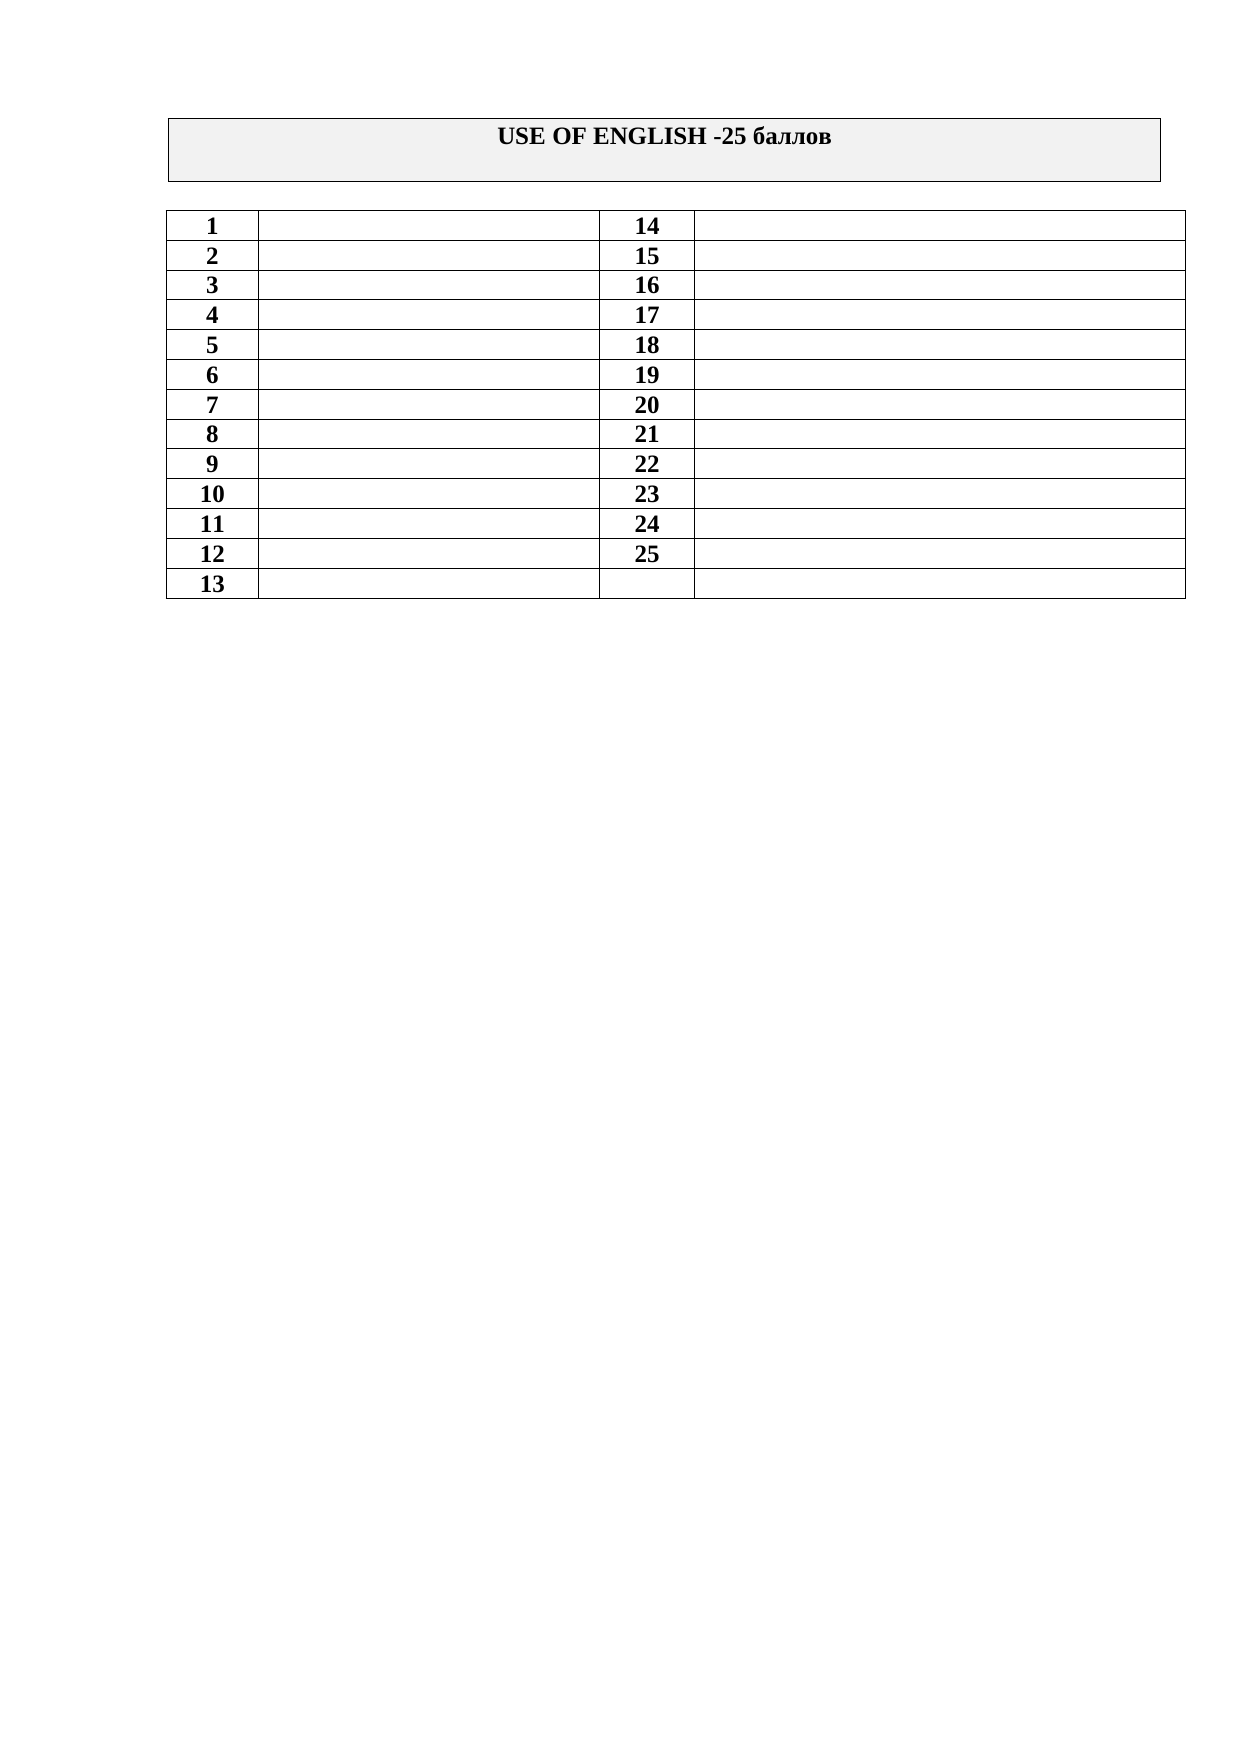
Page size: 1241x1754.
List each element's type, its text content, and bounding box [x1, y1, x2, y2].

table_cell [695, 360, 1185, 389]
table_cell [259, 539, 599, 568]
table_cell 15 [600, 241, 694, 269]
table_cell 19 [600, 360, 694, 389]
table_cell 9 [167, 449, 258, 478]
table_cell 22 [600, 449, 694, 478]
table_cell [695, 449, 1185, 478]
table_cell 4 [167, 300, 258, 329]
table_cell 10 [167, 479, 258, 508]
table_cell [259, 390, 599, 418]
table_cell [259, 300, 599, 329]
table_cell 25 [600, 539, 694, 568]
table_header [259, 211, 599, 240]
table_cell [259, 271, 599, 299]
table_cell 17 [600, 300, 694, 329]
table_cell [259, 569, 599, 598]
table_cell 18 [600, 330, 694, 359]
table_cell [695, 479, 1185, 508]
table_cell [695, 539, 1185, 568]
table_cell 21 [600, 420, 694, 448]
table_cell [259, 420, 599, 448]
table_cell 5 [167, 330, 258, 359]
table_cell [259, 360, 599, 389]
table_cell [259, 479, 599, 508]
table_cell [259, 509, 599, 538]
table_cell 16 [600, 271, 694, 299]
table_cell [695, 300, 1185, 329]
table_header 1 [167, 211, 258, 240]
table_cell [695, 390, 1185, 418]
table_cell 8 [167, 420, 258, 448]
table_cell [695, 509, 1185, 538]
table_cell [695, 271, 1185, 299]
table_cell [259, 449, 599, 478]
text USE OF ENGLISH -25 баллов [169, 119, 1160, 147]
table_cell [259, 241, 599, 269]
table_cell [695, 241, 1185, 269]
table_cell [695, 569, 1185, 598]
table_cell 20 [600, 390, 694, 418]
table_cell 24 [600, 509, 694, 538]
table_cell [695, 330, 1185, 359]
table_header [695, 211, 1185, 240]
table_header 14 [600, 211, 694, 240]
table_cell 7 [167, 390, 258, 418]
table_cell 23 [600, 479, 694, 508]
table_cell 2 [167, 241, 258, 269]
table_cell [259, 330, 599, 359]
table_cell 3 [167, 271, 258, 299]
table_cell [600, 569, 694, 598]
table_cell 11 [167, 509, 258, 538]
table_cell 13 [167, 569, 258, 598]
table_cell [695, 420, 1185, 448]
table_cell 12 [167, 539, 258, 568]
table_cell 6 [167, 360, 258, 389]
